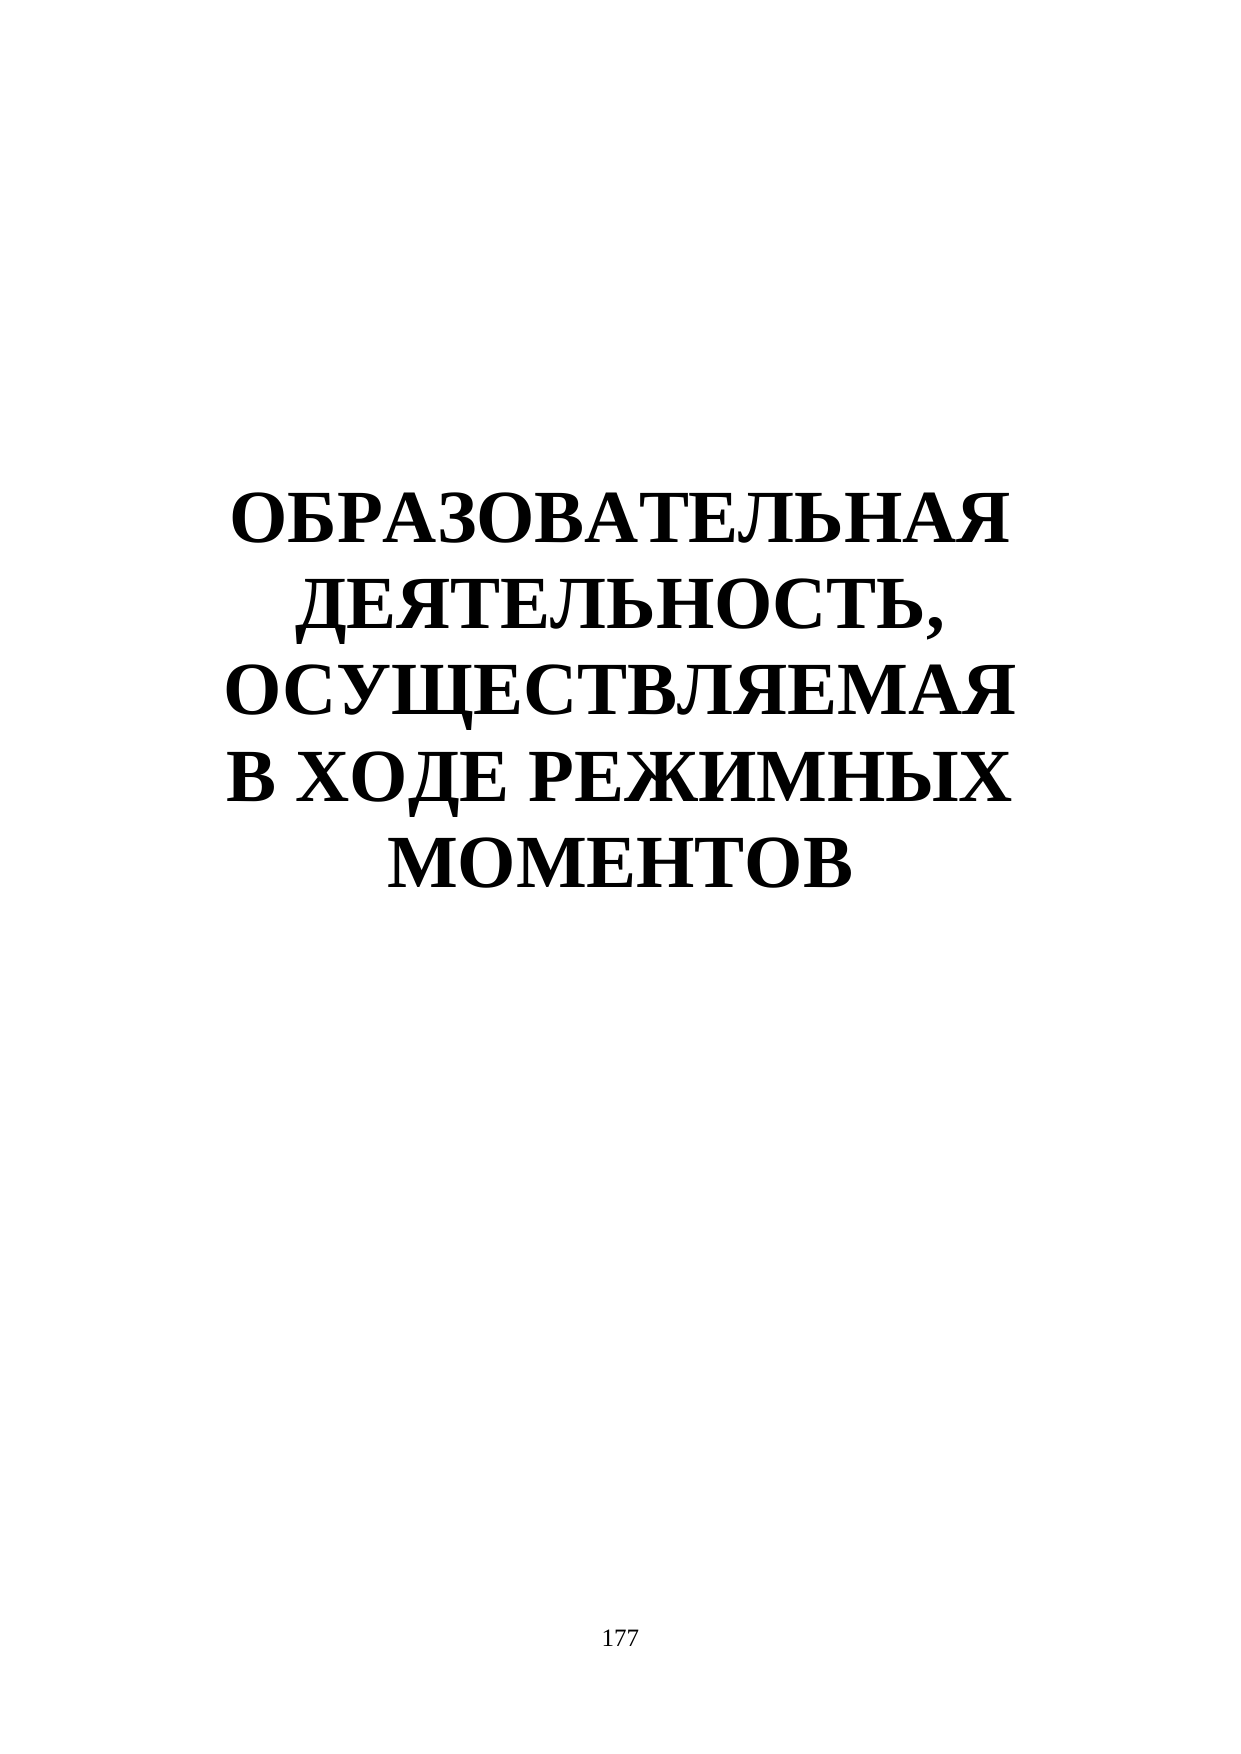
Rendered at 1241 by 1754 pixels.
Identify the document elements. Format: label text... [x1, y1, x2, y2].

text ОСУЩЕСТВЛЯЕМАЯ [89, 645, 1152, 731]
text ОБРАЗОВАТЕЛЬНАЯ ДЕЯТЕЛЬНОСТЬ, [89, 472, 1152, 645]
text В ХОДЕ РЕЖИМНЫХ МОМЕНТОВ [89, 731, 1152, 903]
